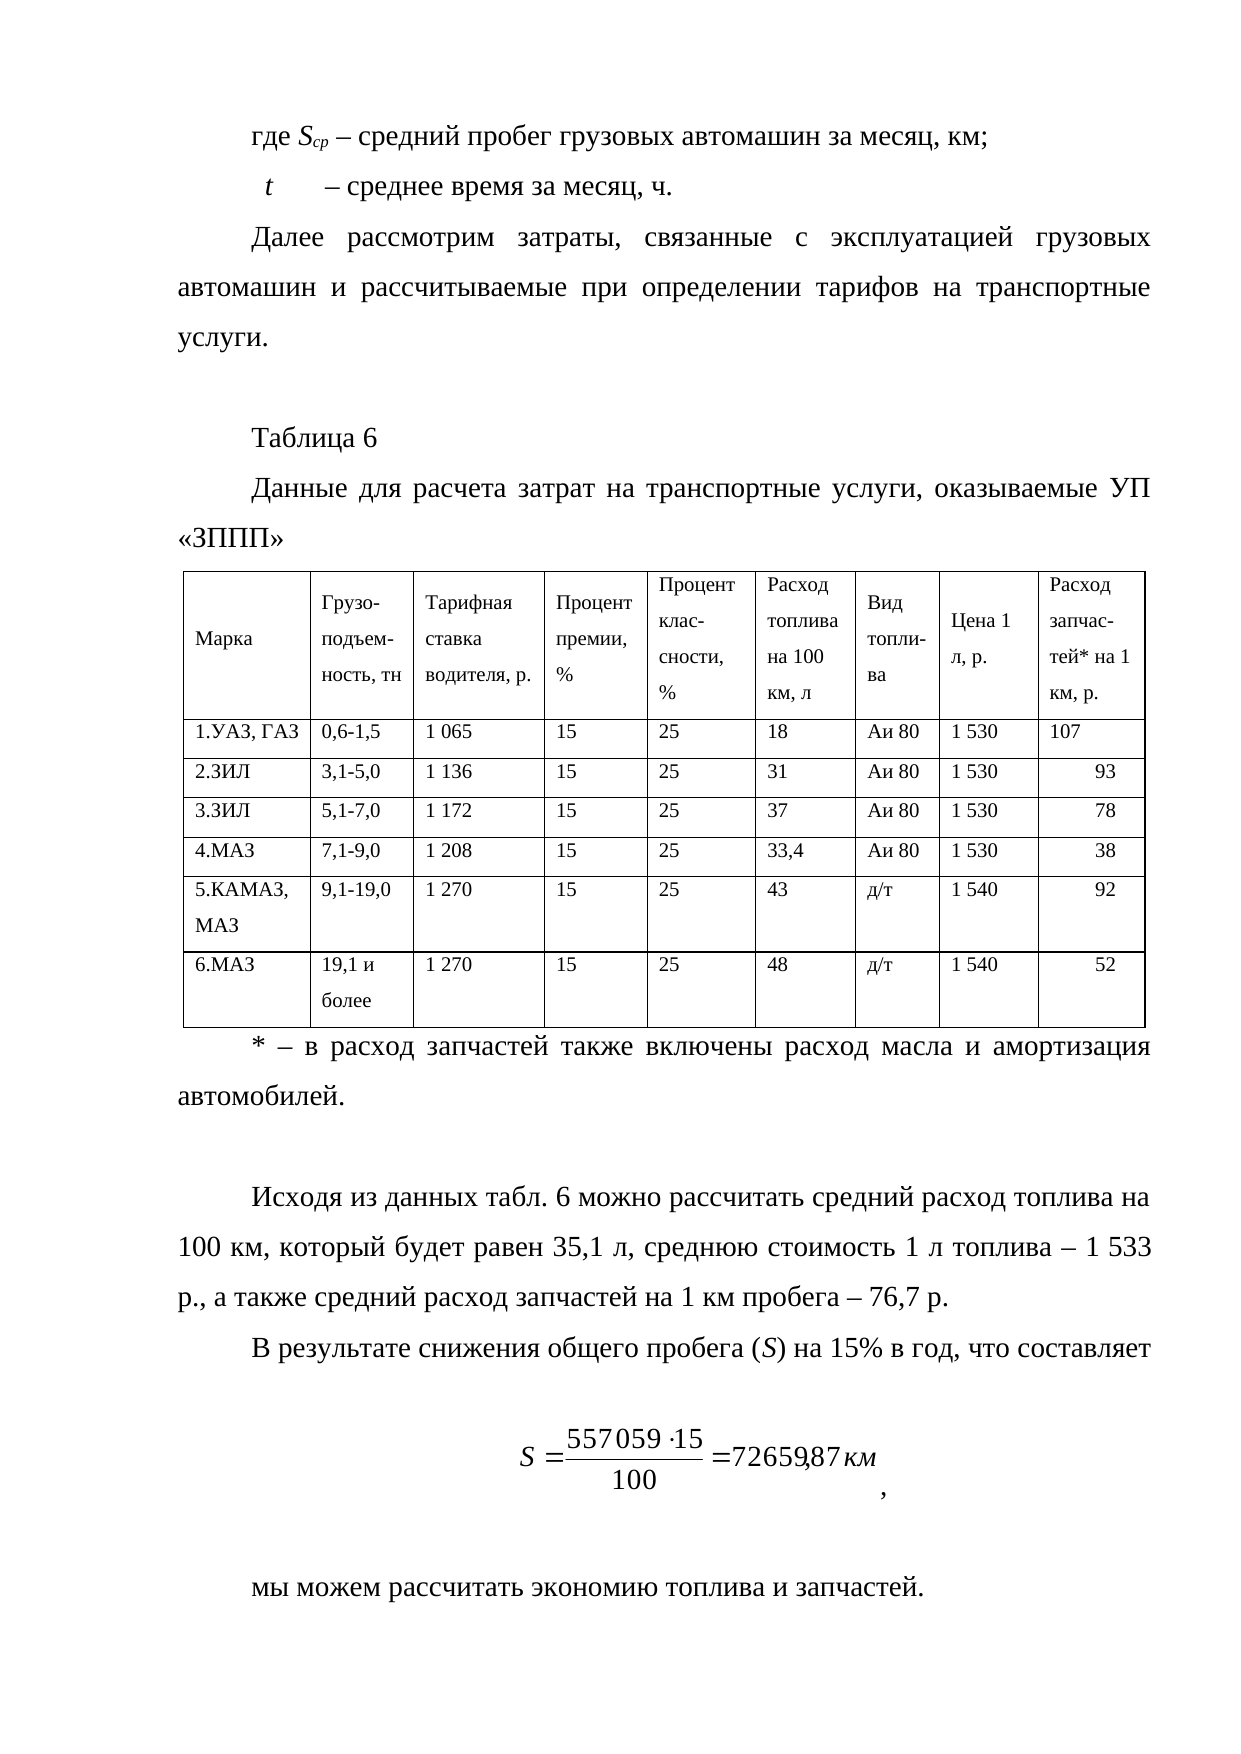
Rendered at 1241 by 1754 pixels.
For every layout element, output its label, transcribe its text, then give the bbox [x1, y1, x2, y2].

table_cell 25 [648, 953, 755, 1027]
table_cell 25 [648, 720, 755, 758]
table_header Процент премии, % [545, 572, 647, 718]
table_cell 0,6-1,5 [311, 720, 413, 758]
table_cell 25 [648, 877, 755, 951]
table_cell Аи 80 [856, 720, 939, 758]
table_cell 2.ЗИЛ [184, 759, 310, 797]
table_cell 1 270 [414, 953, 544, 1027]
text t – среднее время за месяц, ч. [177, 168, 1152, 202]
table_header Грузо-подъем-ность, тн [311, 572, 413, 718]
table_cell 1 172 [414, 798, 544, 837]
table_cell 48 [756, 953, 855, 1027]
table_cell 25 [648, 798, 755, 837]
table_cell 37 [756, 798, 855, 837]
table_header Расход топлива на , л [756, 572, 855, 718]
table_cell 3.ЗИЛ [184, 798, 310, 837]
table_cell 93 [1039, 759, 1144, 797]
table_cell 1 530 [940, 720, 1038, 758]
table_cell 1 540 [940, 877, 1038, 951]
table_cell 1 136 [414, 759, 544, 797]
table_cell Аи 80 [856, 798, 939, 837]
table_header Процент клас-сности, % [648, 572, 755, 718]
table_cell 3,1-5,0 [311, 759, 413, 797]
table_cell 15 [545, 720, 647, 758]
table_cell 9,1-19,0 [311, 877, 413, 951]
text * – в расход запчастей также включены расход масла и амортизация автомобилей. [177, 1028, 1152, 1112]
text , [177, 1421, 1152, 1502]
text Исходя из данных табл. 6 можно рассчитать средний расход топлива на , который будет равен , среднюю стоимость топлива – 1 533 р., а также средний расход запчастей на пробега – 76,7 р. [177, 1179, 1152, 1313]
table_cell Аи 80 [856, 838, 939, 876]
table_cell 15 [545, 798, 647, 837]
table_header Марка [184, 572, 310, 718]
table_cell 15 [545, 877, 647, 951]
text В результате снижения общего пробега (S) на 15% в год, что составляет [177, 1330, 1152, 1406]
table_cell 1 530 [940, 798, 1038, 837]
table_cell 92 [1039, 877, 1144, 951]
table_cell 25 [648, 838, 755, 876]
text мы можем рассчитать экономию топлива и запчастей. [177, 1569, 1152, 1603]
text где Sср – средний пробег грузовых автомашин за месяц, км; [177, 118, 1152, 152]
table_cell 25 [648, 759, 755, 797]
table_cell 107 [1039, 720, 1144, 758]
table_cell 1 530 [940, 838, 1038, 876]
table_cell 6.МАЗ [184, 953, 310, 1027]
table_header Цена , р. [940, 572, 1038, 718]
table_cell 31 [756, 759, 855, 797]
table_cell 18 [756, 720, 855, 758]
table_cell 1 208 [414, 838, 544, 876]
table_cell д/т [856, 877, 939, 951]
table_header Вид топли-ва [856, 572, 939, 718]
table_cell Аи 80 [856, 759, 939, 797]
table_cell 5,1-7,0 [311, 798, 413, 837]
table_header Тарифная ставка водителя, р. [414, 572, 544, 718]
text Данные для расчета затрат на транспортные услуги, оказываемые УП «ЗППП» [177, 470, 1152, 554]
table_cell 52 [1039, 953, 1144, 1027]
table_cell 15 [545, 838, 647, 876]
table_cell д/т [856, 953, 939, 1027]
table_cell 1.УАЗ, ГАЗ [184, 720, 310, 758]
table_cell 15 [545, 759, 647, 797]
table_cell 7,1-9,0 [311, 838, 413, 876]
table_cell 78 [1039, 798, 1144, 837]
table_cell 4.МАЗ [184, 838, 310, 876]
table_cell 33,4 [756, 838, 855, 876]
text Далее рассмотрим затраты, связанные с эксплуатацией грузовых автомашин и рассчитываемые при определении тарифов на транспортные услуги. [177, 219, 1152, 353]
table_cell 43 [756, 877, 855, 951]
table_cell 1 270 [414, 877, 544, 951]
table_cell 38 [1039, 838, 1144, 876]
table_cell 1 065 [414, 720, 544, 758]
table_cell 5.КАМАЗ, МАЗ [184, 877, 310, 951]
table_cell 19,1 и более [311, 953, 413, 1027]
table_cell 1 530 [940, 759, 1038, 797]
table_cell 15 [545, 953, 647, 1027]
text Таблица 6 [177, 420, 1152, 453]
table_header Расход запчас-тей* на , р. [1039, 572, 1144, 718]
table_cell 1 540 [940, 953, 1038, 1027]
